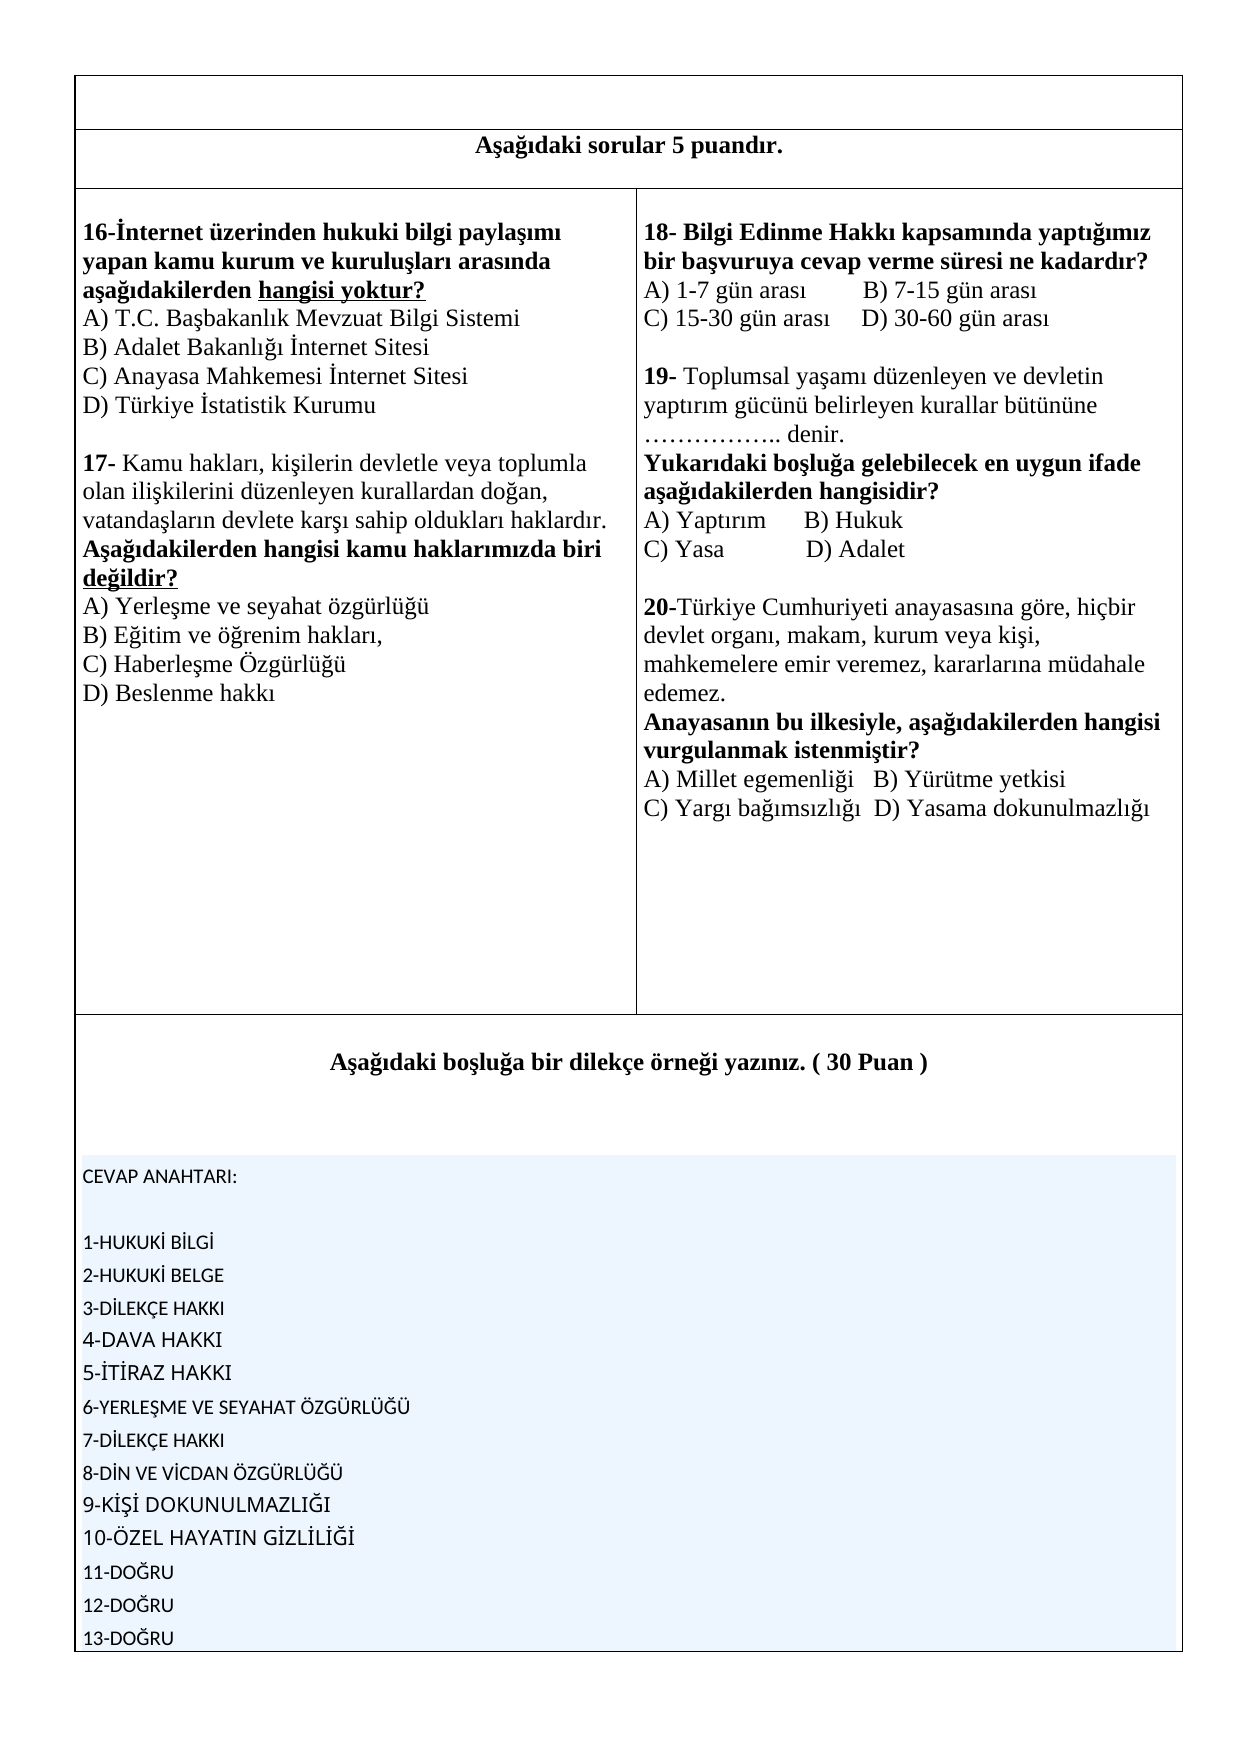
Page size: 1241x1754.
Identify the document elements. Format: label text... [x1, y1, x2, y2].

table_cell 16-İnternet üzerinden hukuki bilgi paylaşımı yapan kamu kurum ve kuruluşları arasında aşağıdakilerden hangisi yoktur? A) T.C. Başbakanlık Mevzuat Bilgi Sistemi B) Adalet Bakanlığı İnternet Sitesi C) Anayasa Mahkemesi İnternet Sitesi D) Türkiye İstatistik Kurumu 17- Kamu hakları, kişilerin devletle veya toplumla olan ilişkilerini düzenleyen kurallardan doğan, vatandaşların devlete karşı sahip oldukları haklardır. Aşağıdakilerden hangisi kamu haklarımızda biri değildir? A) Yerleşme ve seyahat özgürlüğü B) Eğitim ve öğrenim hakları, C) Haberleşme Özgürlüğü D) Beslenme hakkı [76, 189, 636, 1013]
table_cell Aşağıdaki sorular 5 puandır. [76, 130, 1182, 187]
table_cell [76, 76, 1182, 129]
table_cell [76, 1015, 1182, 1651]
table_cell 18- Bilgi Edinme Hakkı kapsamında yaptığımız bir başvuruya cevap verme süresi ne kadardır? A) 1-7 gün arası B) 7-15 gün arası C) 15-30 gün arası D) 30-60 gün arası 19- Toplumsal yaşamı düzenleyen ve devletin yaptırım gücünü belirleyen kurallar bütününe …………….. denir. Yukarıdaki boşluğa gelebilecek en uygun ifade aşağıdakilerden hangisidir? A) Yaptırım B) Hukuk C) Yasa D) Adalet 20-Türkiye Cumhuriyeti anayasasına göre, hiçbir devlet organı, makam, kurum veya kişi, mahkemelere emir veremez, kararlarına müdahale edemez. Anayasanın bu ilkesiyle, aşağıdakilerden hangisi vurgulanmak istenmiştir? A) Millet egemenliği B) Yürütme yetkisi C) Yargı bağımsızlığı D) Yasama dokunulmazlığı [637, 189, 1182, 1013]
